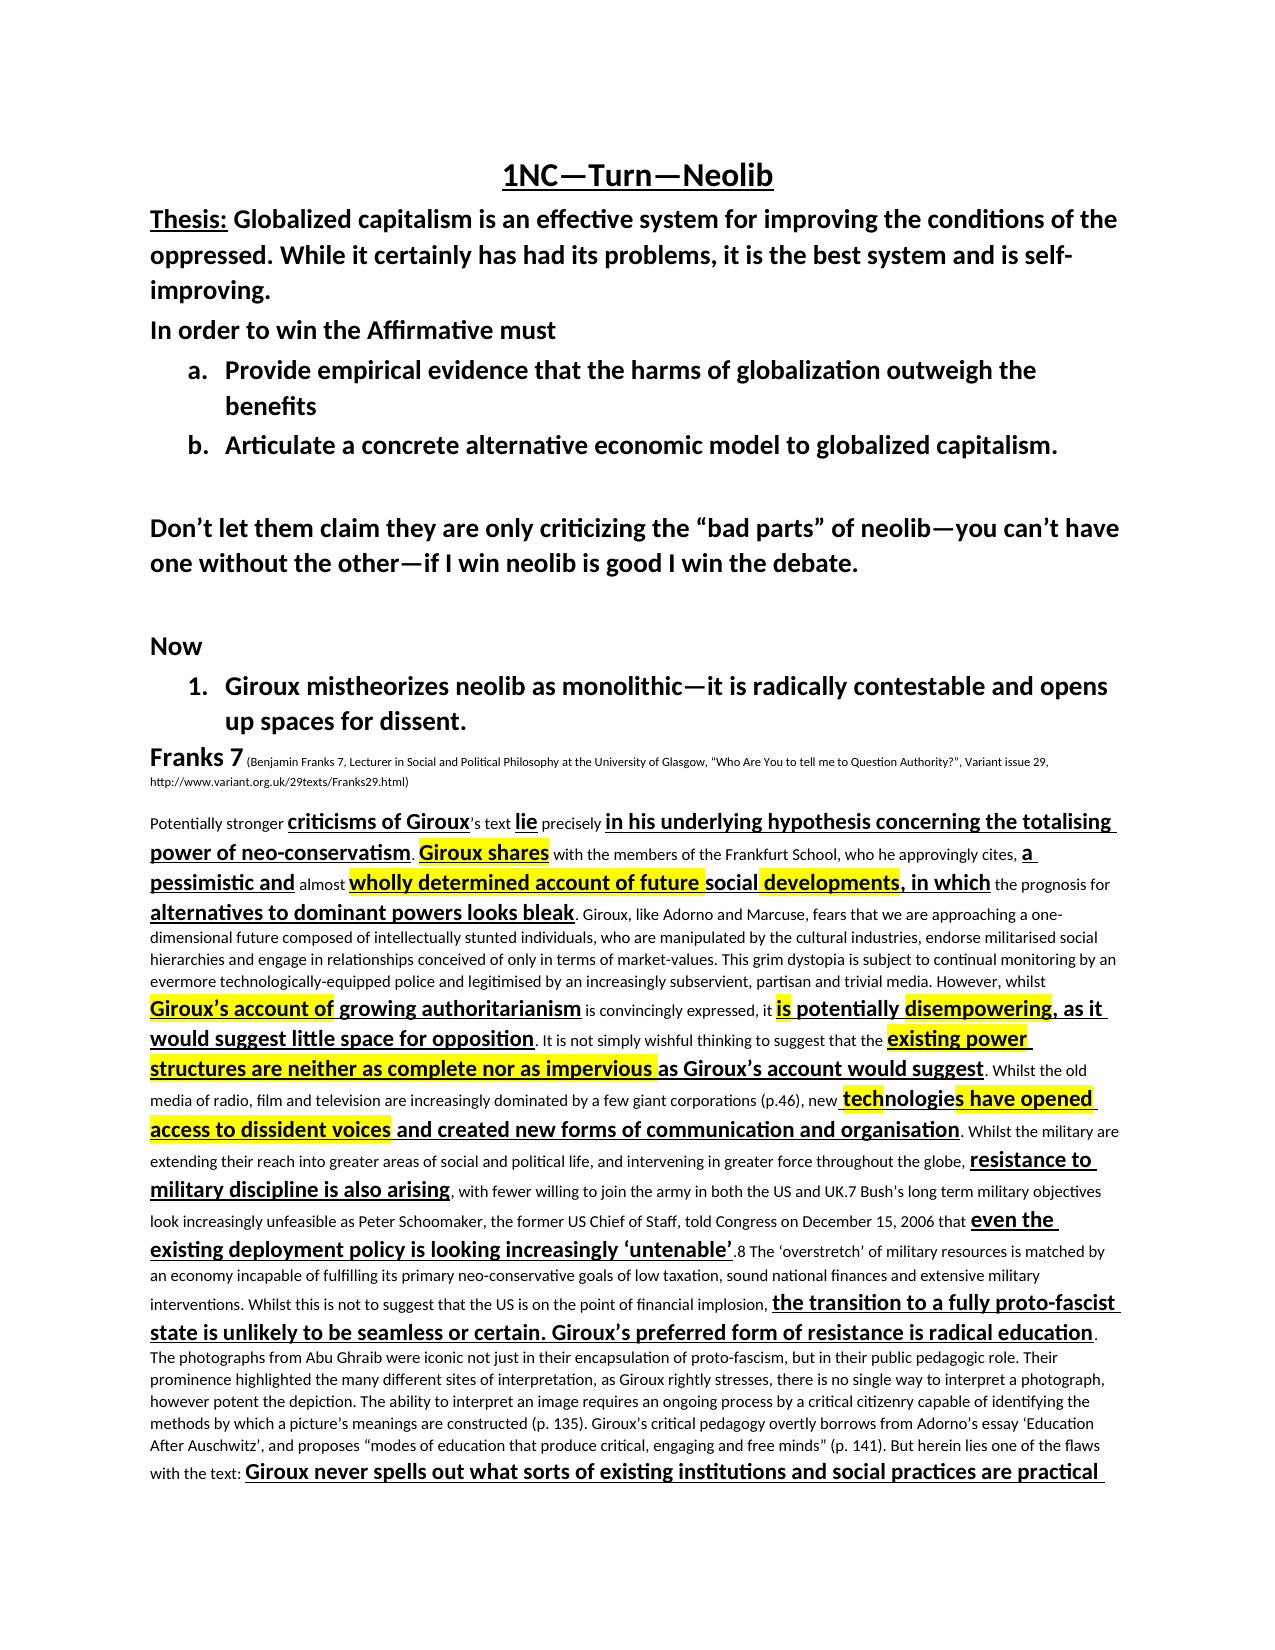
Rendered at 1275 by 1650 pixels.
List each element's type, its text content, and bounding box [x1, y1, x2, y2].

subtitle Articulate a concrete alternative economic model to globalized capitalism. [187, 428, 1125, 462]
subtitle 1NC—Turn—Neolib [150, 154, 1125, 195]
subtitle Now [150, 629, 1125, 662]
subtitle Don’t let them claim they are only criticizing the “bad parts” of neolib—you can’t have one without the other—if I win neolib is good I win the debate. [150, 511, 1125, 580]
subtitle Thesis: Globalized capitalism is an effective system for improving the conditions of the oppressed. While it certainly has had its problems, it is the best system and is self-improving. [150, 202, 1125, 307]
subtitle Provide empirical evidence that the harms of globalization outweigh the benefits [187, 353, 1125, 422]
subtitle In order to win the Affirmative must [150, 313, 1125, 346]
text Franks 7 (Benjamin Franks 7, Lecturer in Social and Political Philosophy at the University of Glasgow, “Who Are You to tell me to Question Authority?”, Variant issue 29, http://www.variant.org.uk/29texts/Franks29.html) [150, 740, 1125, 790]
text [150, 807, 1125, 1486]
subtitle Giroux mistheorizes neolib as monolithic—it is radically contestable and opens up spaces for dissent. [187, 669, 1125, 738]
